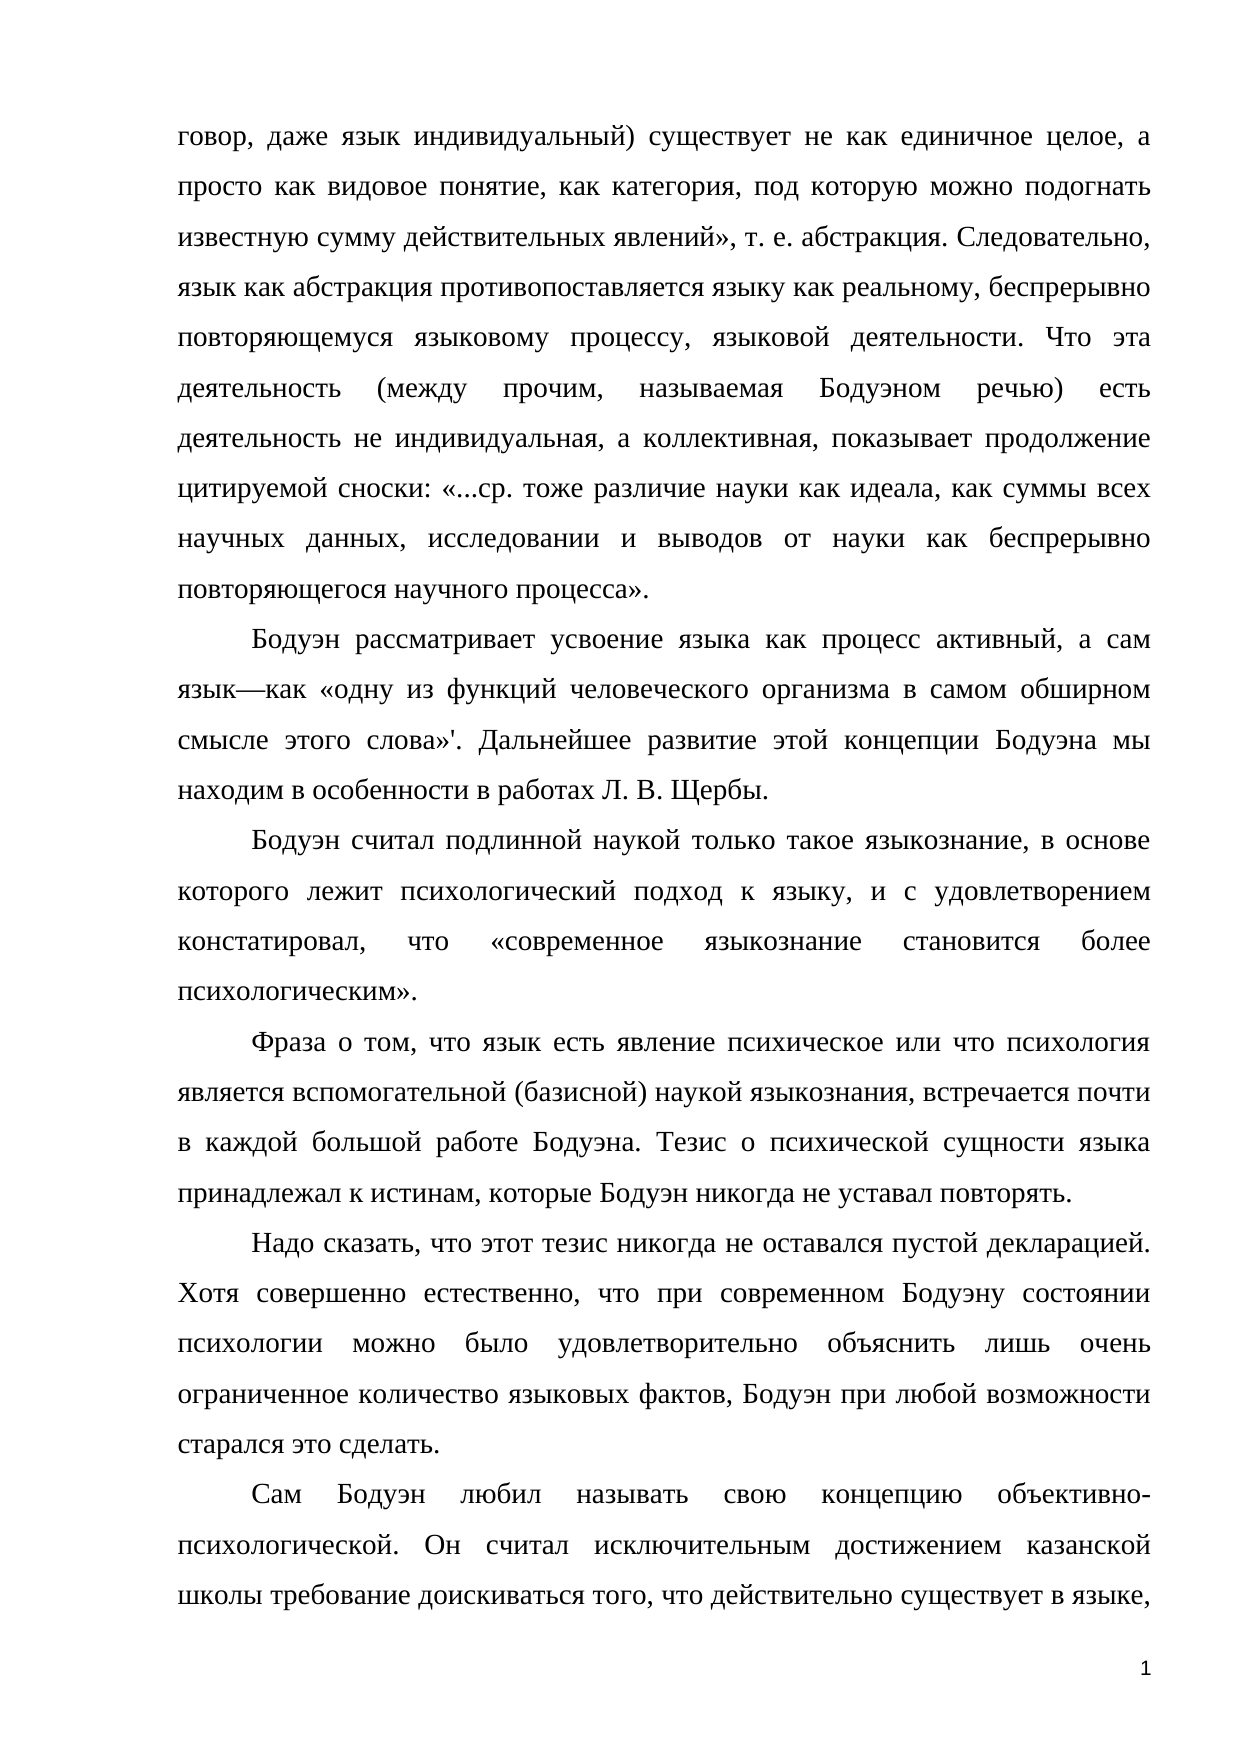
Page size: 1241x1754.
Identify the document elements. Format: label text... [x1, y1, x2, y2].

text Фраза о том, что язык есть явление психическое или что психология является вспомогательной (базисной) наукой языкознания, встречается почти в каждой большой работе Бодуэна. Тезис о психической сущности языка принадлежал к истинам, которые Бодуэн никогда не уставал повторять. [177, 1024, 1152, 1208]
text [177, 1477, 1152, 1611]
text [177, 118, 1152, 604]
text Бодуэн считал подлинной наукой только такое языкознание, в основе которого лежит психологический подход к языку, и с удовлетворением констатировал, что «современное языкознание становится более психологическим». [177, 822, 1152, 1007]
text Бодуэн рассматривает усвоение языка как процесс активный, а сам язык—как «одну из функций человеческого организма в самом обширном смысле этого слова»'. Дальнейшее развитие этой концепции Бодуэна мы находим в особенности в работах Л. В. Щербы. [177, 621, 1152, 806]
text Надо сказать, что этот тезис никогда не оставался пустой декларацией. Хотя совершенно естественно, что при современном Бодуэну состоянии психологии можно было удовлетворительно объяснить лишь очень ограниченное количество языковых фактов, Бодуэн при любой возможности старался это сделать. [177, 1225, 1152, 1460]
